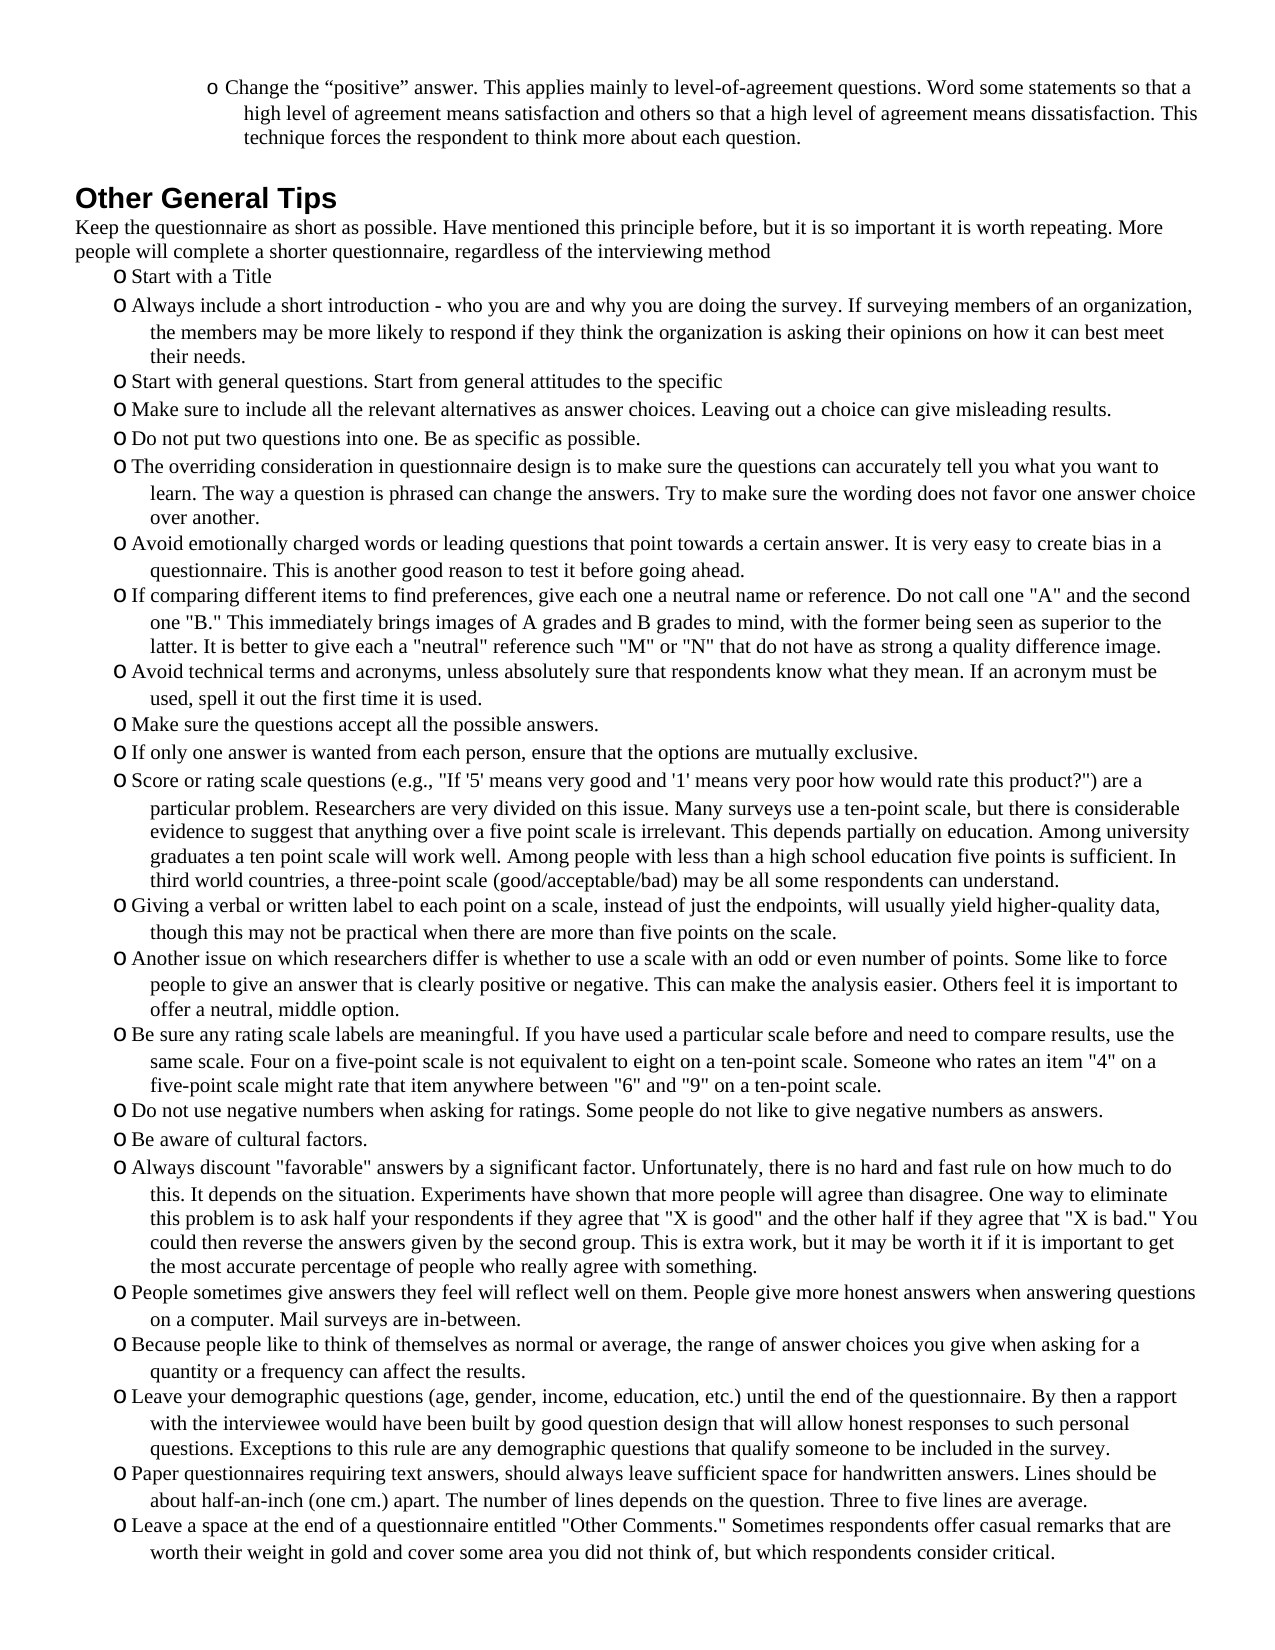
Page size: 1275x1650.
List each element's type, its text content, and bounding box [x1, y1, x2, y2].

list Change the “positive” answer. This applies mainly to level-of-agreement questions. Word some statements so that a high level of agreement means satisfaction and others so that a high level of agreement means dissatisfaction. This technique forces the respondent to think more about each question. [206, 75, 1200, 149]
text Keep the questionnaire as short as possible. Have mentioned this principle before, but it is so important it is worth repeating. More people will complete a shorter questionnaire, regardless of the interviewing method [75, 215, 1200, 263]
list People sometimes give answers they feel will reflect well on them. People give more honest answers when answering questions on a computer. Mail surveys are in-between. [112, 1278, 1200, 1331]
list Start with general questions. Start from general attitudes to the specific [112, 368, 1200, 396]
list Do not put two questions into one. Be as specific as possible. [112, 424, 1200, 453]
list Avoid emotionally charged words or leading questions that point towards a certain answer. It is very easy to create bias in a questionnaire. This is another good reason to test it before going ahead. [112, 529, 1200, 582]
list The overriding consideration in questionnaire design is to make sure the questions can accurately tell you what you want to learn. The way a question is phrased can change the answers. Try to make sure the wording does not favor one answer choice over another. [112, 453, 1200, 529]
list Always include a short introduction - who you are and why you are doing the survey. If surveying members of an organization, the members may be more likely to respond if they think the organization is asking their opinions on how it can best meet their needs. [112, 291, 1200, 368]
list Leave your demographic questions (age, gender, income, education, etc.) until the end of the questionnaire. By then a rapport with the interviewee would have been built by good question design that will allow honest responses to such personal questions. Exceptions to this rule are any demographic questions that qualify someone to be included in the survey. [112, 1383, 1200, 1459]
list Make sure the questions accept all the possible answers. [112, 710, 1200, 739]
text Other General Tips [75, 181, 1200, 215]
list Avoid technical terms and acronyms, unless absolutely sure that respondents know what they mean. If an acronym must be used, spell it out the first time it is used. [112, 658, 1200, 710]
list Be sure any rating scale labels are meaningful. If you have used a particular scale before and need to compare results, use the same scale. Four on a five-point scale is not equivalent to eight on a ten-point scale. Someone who rates an item "4" on a five-point scale might rate that item anywhere between "6" and "9" on a ten-point scale. [112, 1021, 1200, 1097]
list Leave a space at the end of a questionnaire entitled "Other Comments." Sometimes respondents offer casual remarks that are worth their weight in gold and cover some area you did not think of, but which respondents consider critical. [112, 1512, 1200, 1564]
list If only one answer is wanted from each person, ensure that the options are mutually exclusive. [112, 739, 1200, 767]
list Always discount "favorable" answers by a significant factor. Unfortunately, there is no hard and fast rule on how much to do this. It depends on the situation. Experiments have shown that more people will agree than disagree. One way to eliminate this problem is to ask half your respondents if they agree that "X is good" and the other half if they agree that "X is bad." You could then reverse the answers given by the second group. This is extra work, but it may be worth it if it is important to get the most accurate percentage of people who really agree with something. [112, 1154, 1200, 1278]
list Score or rating scale questions (e.g., "If '5' means very good and '1' means very poor how would rate this product?") are a particular problem. Researchers are very divided on this issue. Many surveys use a ten-point scale, but there is considerable evidence to suggest that anything over a five point scale is irrelevant. This depends partially on education. Among university graduates a ten point scale will work well. Among people with less than a high school education five points is sufficient. In third world countries, a three-point scale (good/acceptable/bad) may be all some respondents can understand. [112, 767, 1200, 892]
list Be aware of cultural factors. [112, 1125, 1200, 1154]
list Do not use negative numbers when asking for ratings. Some people do not like to give negative numbers as answers. [112, 1097, 1200, 1125]
list Paper questionnaires requiring text answers, should always leave sufficient space for handwritten answers. Lines should be about half-an-inch (one cm.) apart. The number of lines depends on the question. Three to five lines are average. [112, 1459, 1200, 1512]
list Another issue on which researchers differ is whether to use a scale with an odd or even number of points. Some like to force people to give an answer that is clearly positive or negative. This can make the analysis easier. Others feel it is important to offer a neutral, middle option. [112, 944, 1200, 1021]
list Giving a verbal or written label to each point on a scale, instead of just the endpoints, will usually yield higher-quality data, though this may not be practical when there are more than five points on the scale. [112, 892, 1200, 944]
list Because people like to think of themselves as normal or average, the range of answer choices you give when asking for a quantity or a frequency can affect the results. [112, 1331, 1200, 1383]
list If comparing different items to find preferences, give each one a neutral name or reference. Do not call one "A" and the second one "B." This immediately brings images of A grades and B grades to mind, with the former being seen as superior to the latter. It is better to give each a "neutral" reference such "M" or "N" that do not have as strong a quality difference image. [112, 582, 1200, 658]
list Make sure to include all the relevant alternatives as answer choices. Leaving out a choice can give misleading results. [112, 396, 1200, 424]
list Start with a Title [112, 263, 1200, 291]
